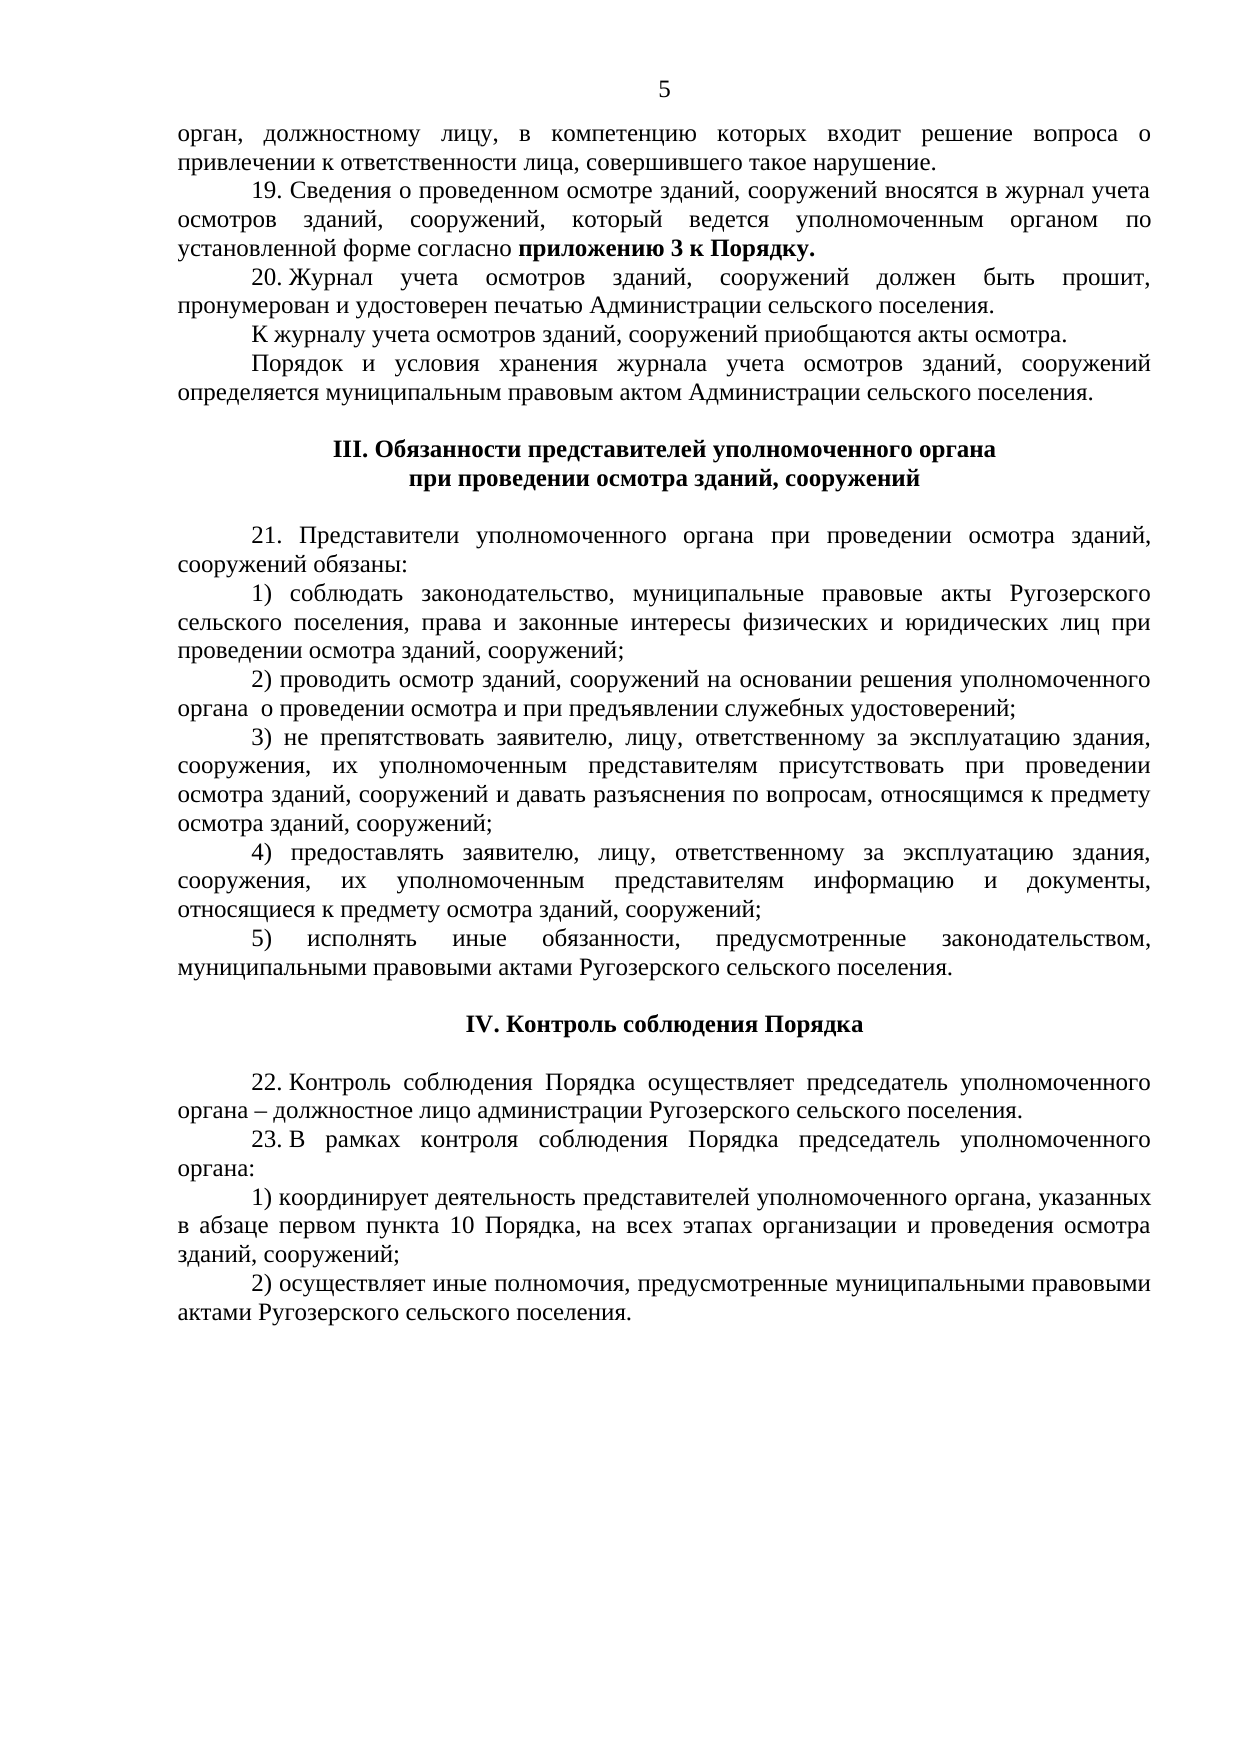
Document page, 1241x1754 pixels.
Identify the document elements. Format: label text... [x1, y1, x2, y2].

text К журналу учета осмотров зданий, сооружений приобщаются акты осмотра. [177, 319, 1152, 348]
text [177, 118, 1152, 176]
text 1) координирует деятельность представителей уполномоченного органа, указанных в абзаце первом пункта 10 Порядка, на всех этапах организации и проведения осмотра зданий, сооружений; [177, 1182, 1152, 1268]
text 3) не препятствовать заявителю, лицу, ответственному за эксплуатацию здания, сооружения, их уполномоченным представителям присутствовать при проведении осмотра зданий, сооружений и давать разъяснения по вопросам, относящимся к предмету осмотра зданий, сооружений; [177, 722, 1152, 837]
text при проведении осмотра зданий, сооружений [177, 463, 1152, 492]
text 19. Сведения о проведенном осмотре зданий, сооружений вносятся в журнал учета осмотров зданий, сооружений, который ведется уполномоченным органом по установленной форме согласно приложению 3 к Порядку. [177, 176, 1152, 262]
text 2) проводить осмотр зданий, сооружений на основании решения уполномоченного органа о проведении осмотра и при предъявлении служебных удостоверений; [177, 664, 1152, 722]
text IV. Контроль соблюдения Порядка [177, 1009, 1152, 1038]
text 2) осуществляет иные полномочия, предусмотренные муниципальными правовыми актами Ругозерского сельского поселения. [177, 1268, 1152, 1326]
text 21. Представители уполномоченного органа при проведении осмотра зданий, сооружений обязаны: [177, 521, 1152, 578]
text 4) предоставлять заявителю, лицу, ответственному за эксплуатацию здания, сооружения, их уполномоченным представителям информацию и документы, относящиеся к предмету осмотра зданий, сооружений; [177, 837, 1152, 923]
text 20. Журнал учета осмотров зданий, сооружений должен быть прошит, пронумерован и удостоверен печатью Администрации сельского поселения. [177, 262, 1152, 319]
text III. Обязанности представителей уполномоченного органа [177, 434, 1152, 463]
text 22. Контроль соблюдения Порядка осуществляет председатель уполномоченного органа – должностное лицо администрации Ругозерского сельского поселения. [177, 1067, 1152, 1124]
text Порядок и условия хранения журнала учета осмотров зданий, сооружений определяется муниципальным правовым актом Администрации сельского поселения. [177, 348, 1152, 406]
text 1) соблюдать законодательство, муниципальные правовые акты Ругозерского сельского поселения, права и законные интересы физических и юридических лиц при проведении осмотра зданий, сооружений; [177, 578, 1152, 664]
text 5) исполнять иные обязанности, предусмотренные законодательством, муниципальными правовыми актами Ругозерского сельского поселения. [177, 923, 1152, 981]
text 23. В рамках контроля соблюдения Порядка председатель уполномоченного органа: [177, 1124, 1152, 1182]
